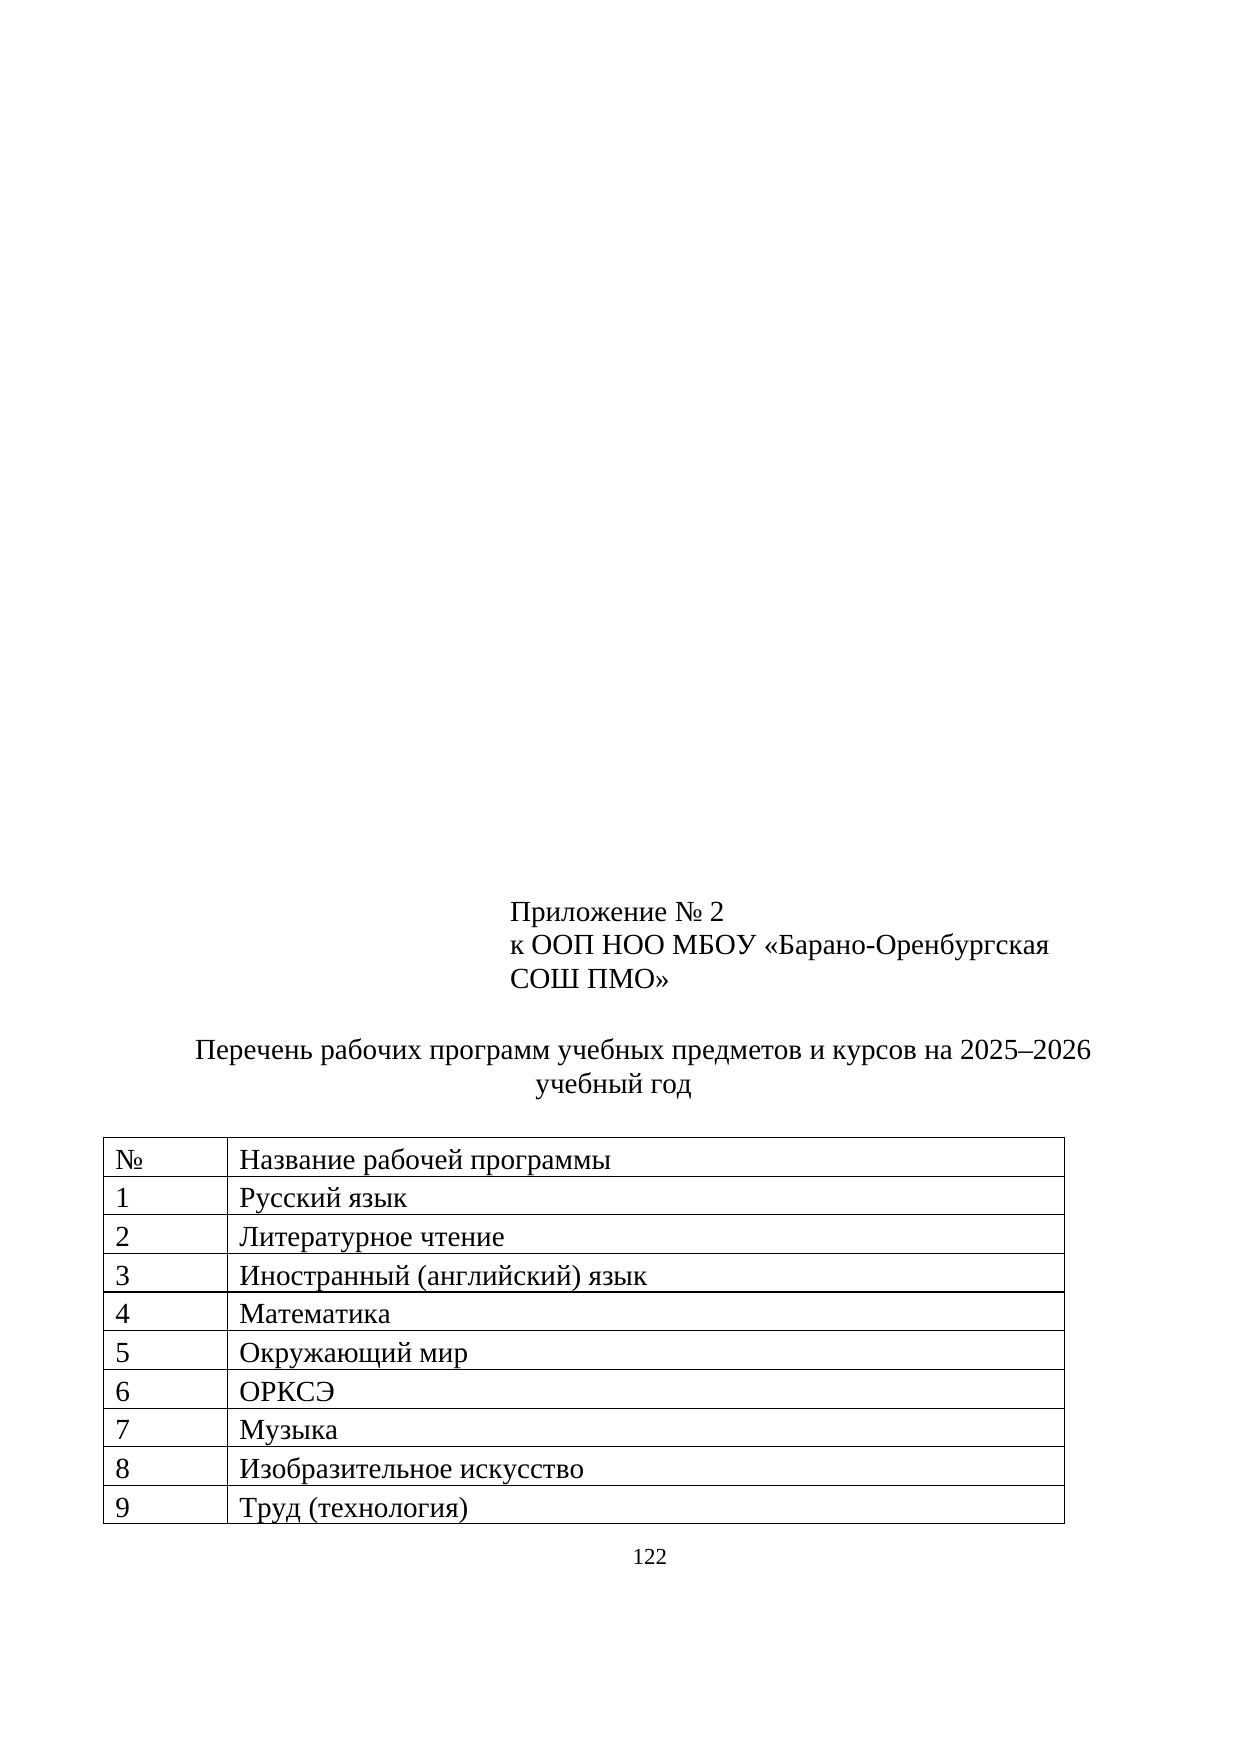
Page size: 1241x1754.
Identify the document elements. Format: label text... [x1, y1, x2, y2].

table_cell 9 [104, 1486, 227, 1523]
table_cell Иностранный (английский) язык [228, 1254, 1064, 1291]
table_cell ОРКСЭ [228, 1370, 1064, 1407]
table_cell 2 [104, 1215, 227, 1253]
table_cell Труд (технология) [228, 1486, 1064, 1523]
table_cell 1 [104, 1177, 227, 1214]
table_cell 3 [104, 1254, 227, 1291]
table_cell Окружающий мир [228, 1331, 1064, 1369]
table_cell Музыка [228, 1409, 1064, 1446]
table_cell 6 [104, 1370, 227, 1407]
table_cell Литературное чтение [228, 1215, 1064, 1253]
table_cell 5 [104, 1331, 227, 1369]
table_cell 7 [104, 1409, 227, 1446]
table_cell Математика [228, 1293, 1064, 1330]
table_header Название рабочей программы [228, 1138, 1064, 1176]
table_cell к ООП НОО МБОУ «Барано-Оренбургская СОШ ПМО» [499, 928, 1100, 1028]
table_header № [104, 1138, 227, 1176]
table_cell Изобразительное искусство [228, 1447, 1064, 1485]
table_cell 8 [104, 1447, 227, 1485]
table_cell 4 [104, 1293, 227, 1330]
table_cell Русский язык [228, 1177, 1064, 1214]
table_header Приложение № 2 [499, 894, 1100, 927]
text Перечень рабочих программ учебных предметов и курсов на 2025–2026 учебный год [103, 1032, 1124, 1099]
